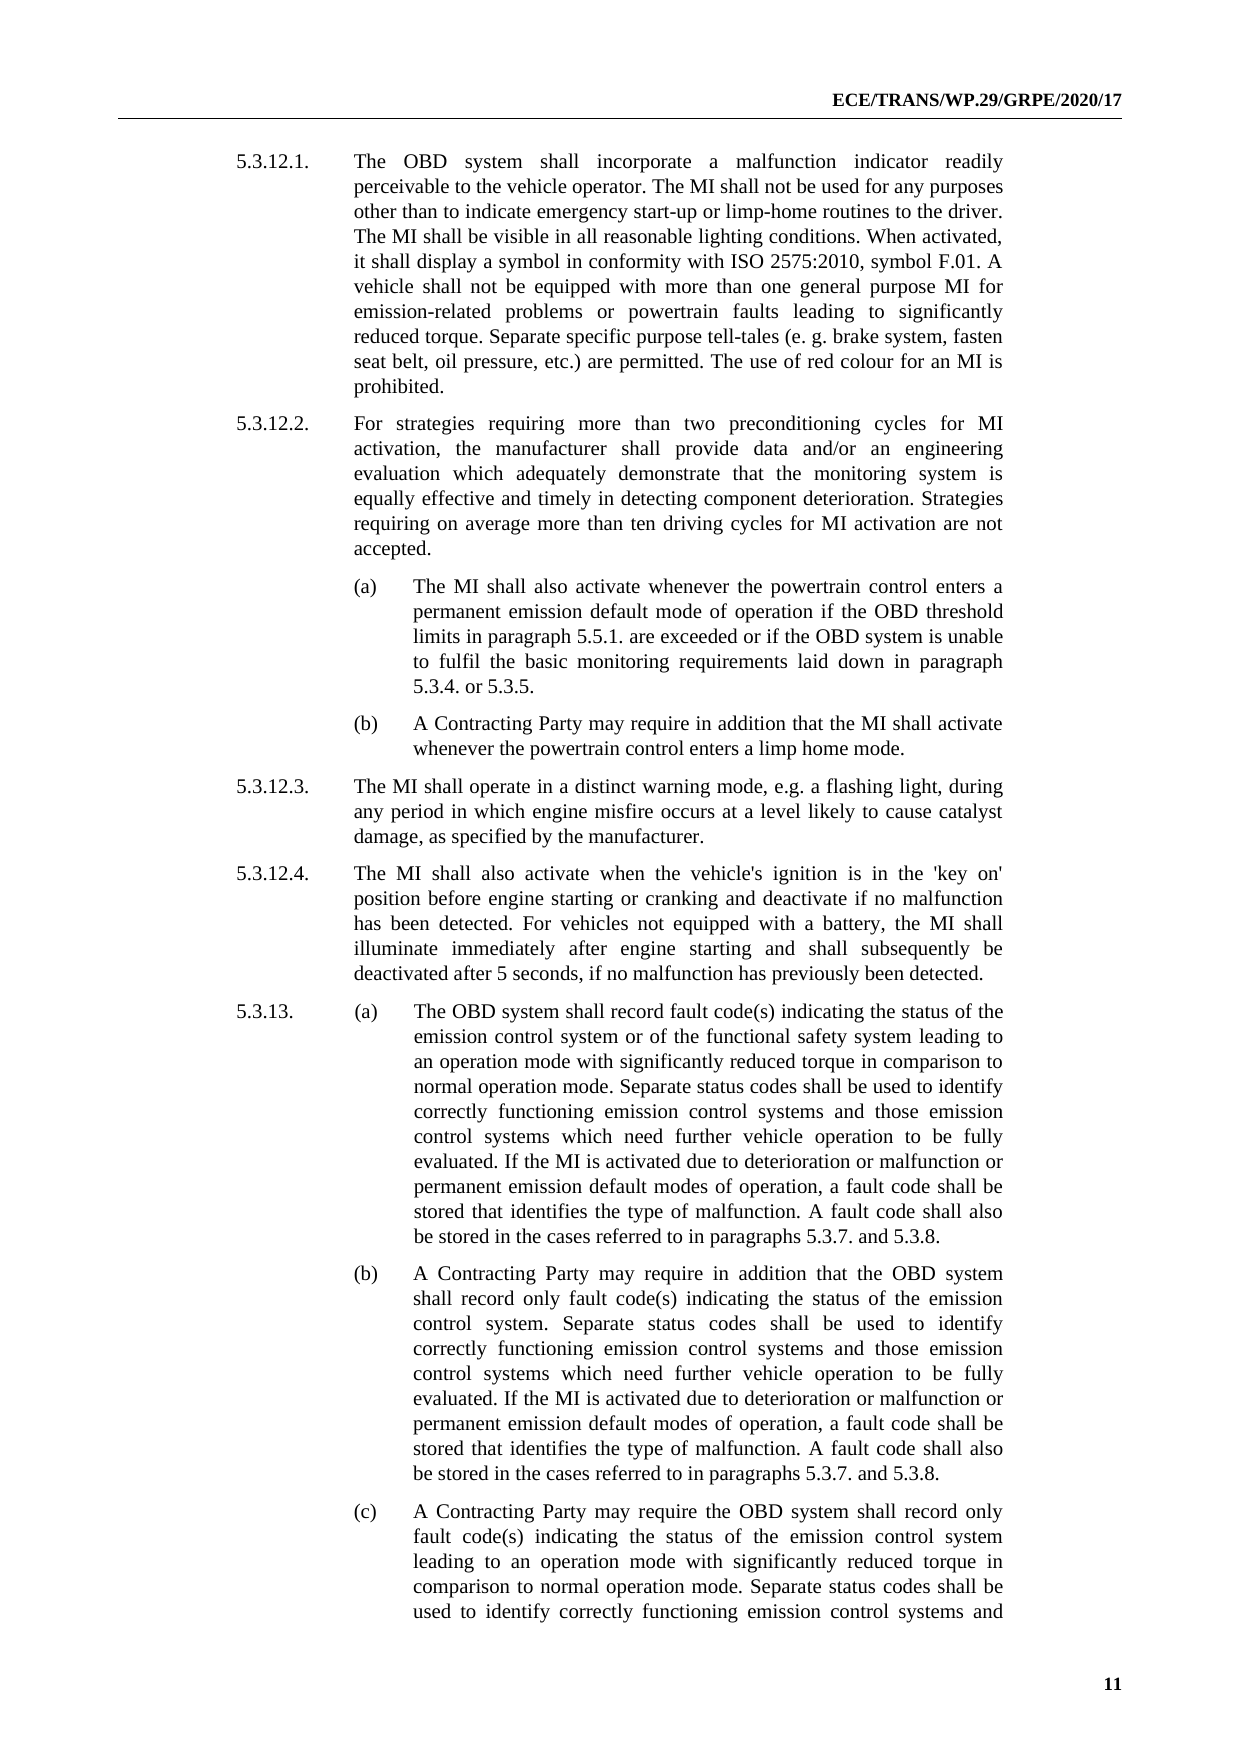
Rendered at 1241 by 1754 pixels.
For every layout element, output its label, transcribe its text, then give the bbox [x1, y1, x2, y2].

text 5.3.12.4. The MI shall also activate when the vehicle's ignition is in the 'key on' position before engine starting or cranking and deactivate if no malfunction has been detected. For vehicles not equipped with a battery, the MI shall illuminate immediately after engine starting and shall subsequently be deactivated after 5 seconds, if no malfunction has previously been detected. [236, 860, 1004, 985]
text 5.3.12.2. For strategies requiring more than two preconditioning cycles for MI activation, the manufacturer shall provide data and/or an engineering evaluation which adequately demonstrate that the monitoring system is equally effective and timely in detecting component deterioration. Strategies requiring on average more than ten driving cycles for MI activation are not accepted. [236, 410, 1004, 560]
text (a) The MI shall also activate whenever the powertrain control enters a permanent emission default mode of operation if the OBD threshold limits in paragraph 5.5.1. are exceeded or if the OBD system is unable to fulfil the basic monitoring requirements laid down in paragraph 5.3.4. or 5.3.5. [353, 573, 1004, 698]
text (b) A Contracting Party may require in addition that the MI shall activate whenever the powertrain control enters a limp home mode. [353, 710, 1004, 760]
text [353, 1498, 1004, 1623]
text 5.3.12.3. The MI shall operate in a distinct warning mode, e.g. a flashing light, during any period in which engine misfire occurs at a level likely to cause catalyst damage, as specified by the manufacturer. [236, 773, 1004, 848]
text 5.3.13. (a) The OBD system shall record fault code(s) indicating the status of the emission control system or of the functional safety system leading to an operation mode with significantly reduced torque in comparison to normal operation mode. Separate status codes shall be used to identify correctly functioning emission control systems and those emission control systems which need further vehicle operation to be fully evaluated. If the MI is activated due to deterioration or malfunction or permanent emission default modes of operation, a fault code shall be stored that identifies the type of malfunction. A fault code shall also be stored in the cases referred to in paragraphs 5.3.7. and 5.3.8. [236, 998, 1004, 1248]
text 5.3.12.1. The OBD system shall incorporate a malfunction indicator readily perceivable to the vehicle operator. The MI shall not be used for any purposes other than to indicate emergency start-up or limp-home routines to the driver. The MI shall be visible in all reasonable lighting conditions. When activated, it shall display a symbol in conformity with ISO 2575:2010, symbol F.01. A vehicle shall not be equipped with more than one general purpose MI for emission-related problems or powertrain faults leading to significantly reduced torque. Separate specific purpose tell-tales (e. g. brake system, fasten seat belt, oil pressure, etc.) are permitted. The use of red colour for an MI is prohibited. [236, 148, 1004, 398]
text (b) A Contracting Party may require in addition that the OBD system shall record only fault code(s) indicating the status of the emission control system. Separate status codes shall be used to identify correctly functioning emission control systems and those emission control systems which need further vehicle operation to be fully evaluated. If the MI is activated due to deterioration or malfunction or permanent emission default modes of operation, a fault code shall be stored that identifies the type of malfunction. A fault code shall also be stored in the cases referred to in paragraphs 5.3.7. and 5.3.8. [353, 1260, 1004, 1485]
